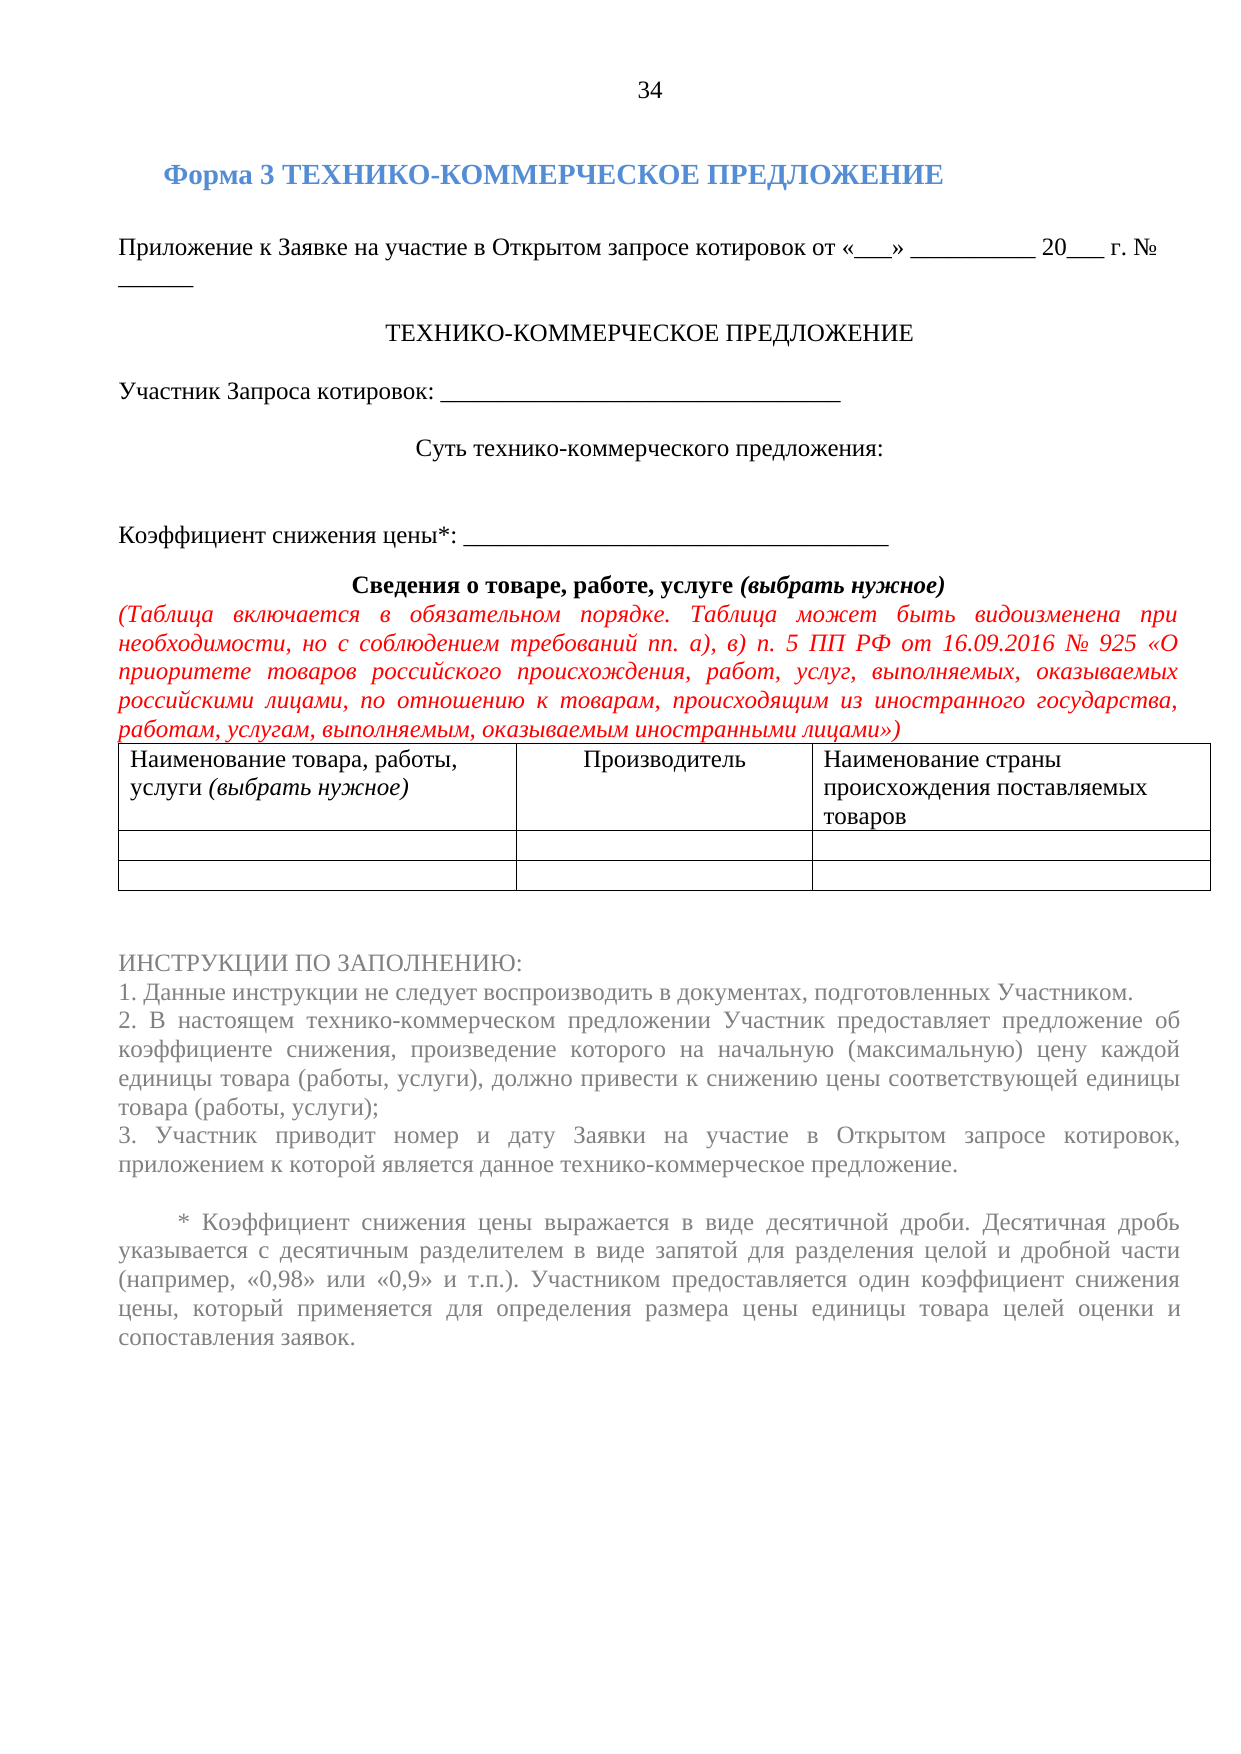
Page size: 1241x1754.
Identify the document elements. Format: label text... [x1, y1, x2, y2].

table_cell [517, 831, 812, 860]
text Сведения о товаре, работе, услуге (выбрать нужное) [118, 570, 1181, 599]
text Форма 3 ТЕХНИКО-КОММЕРЧЕСКОЕ ПРЕДЛОЖЕНИЕ [163, 157, 1181, 191]
text ИНСТРУКЦИИ ПО ЗАПОЛНЕНИЮ: [118, 948, 1181, 977]
text 2. В настоящем технико-коммерческом предложении Участник предоставляет предложение об коэффициенте снижения, произведение которого на начальную (максимальную) цену каждой единицы товара (работы, услуги), должно привести к снижению цены соответствующей единицы товара (работы, услуги); [118, 1006, 1181, 1121]
table_cell [119, 861, 516, 889]
text 1. Данные инструкции не следует воспроизводить в документах, подготовленных Участником. [118, 977, 1181, 1006]
table_header Наименование товара, работы, услуги (выбрать нужное) [119, 744, 516, 830]
text 3. Участник приводит номер и дату Заявки на участие в Открытом запросе котировок, приложением к которой является данное технико-коммерческое предложение. [118, 1121, 1181, 1178]
text Участник Запроса котировок: ________________________________ [118, 376, 1181, 405]
table_cell [517, 861, 812, 889]
text * Коэффициент снижения цены выражается в виде десятичной дроби. Десятичная дробь указывается с десятичным разделителем в виде запятой для разделения целой и дробной части (например, «0,98» или «0,9» и т.п.). Участником предоставляется один коэффициент снижения цены, который применяется для определения размера цены единицы товара целей оценки и сопоставления заявок. [118, 1207, 1181, 1351]
table_header Наименование страны происхождения поставляемых товаров [813, 744, 1210, 830]
text ТЕХНИКО-КОММЕРЧЕСКОЕ ПРЕДЛОЖЕНИЕ [118, 318, 1181, 347]
table_cell [119, 831, 516, 860]
text Суть технико-коммерческого предложения: [118, 433, 1181, 462]
text Приложение к Заявке на участие в Открытом запросе котировок от «___» __________ 20___ г. № ______ [118, 232, 1181, 290]
text Коэффициент снижения цены*: __________________________________ [118, 520, 1181, 548]
table_cell [813, 831, 1210, 860]
text (Таблица включается в обязательном порядке. Таблица может быть видоизменена при необходимости, но с соблюдением требований пп. а), в) п. 5 ПП РФ от 16.09.2016 № 925 «О приоритете товаров российского происхождения, работ, услуг, выполняемых, оказываемых российскими лицами, по отношению к товарам, происходящим из иностранного государства, работам, услугам, выполняемым, оказываемым иностранными лицами») [118, 599, 1181, 743]
table_header Производитель [517, 744, 812, 830]
table_cell [813, 861, 1210, 889]
